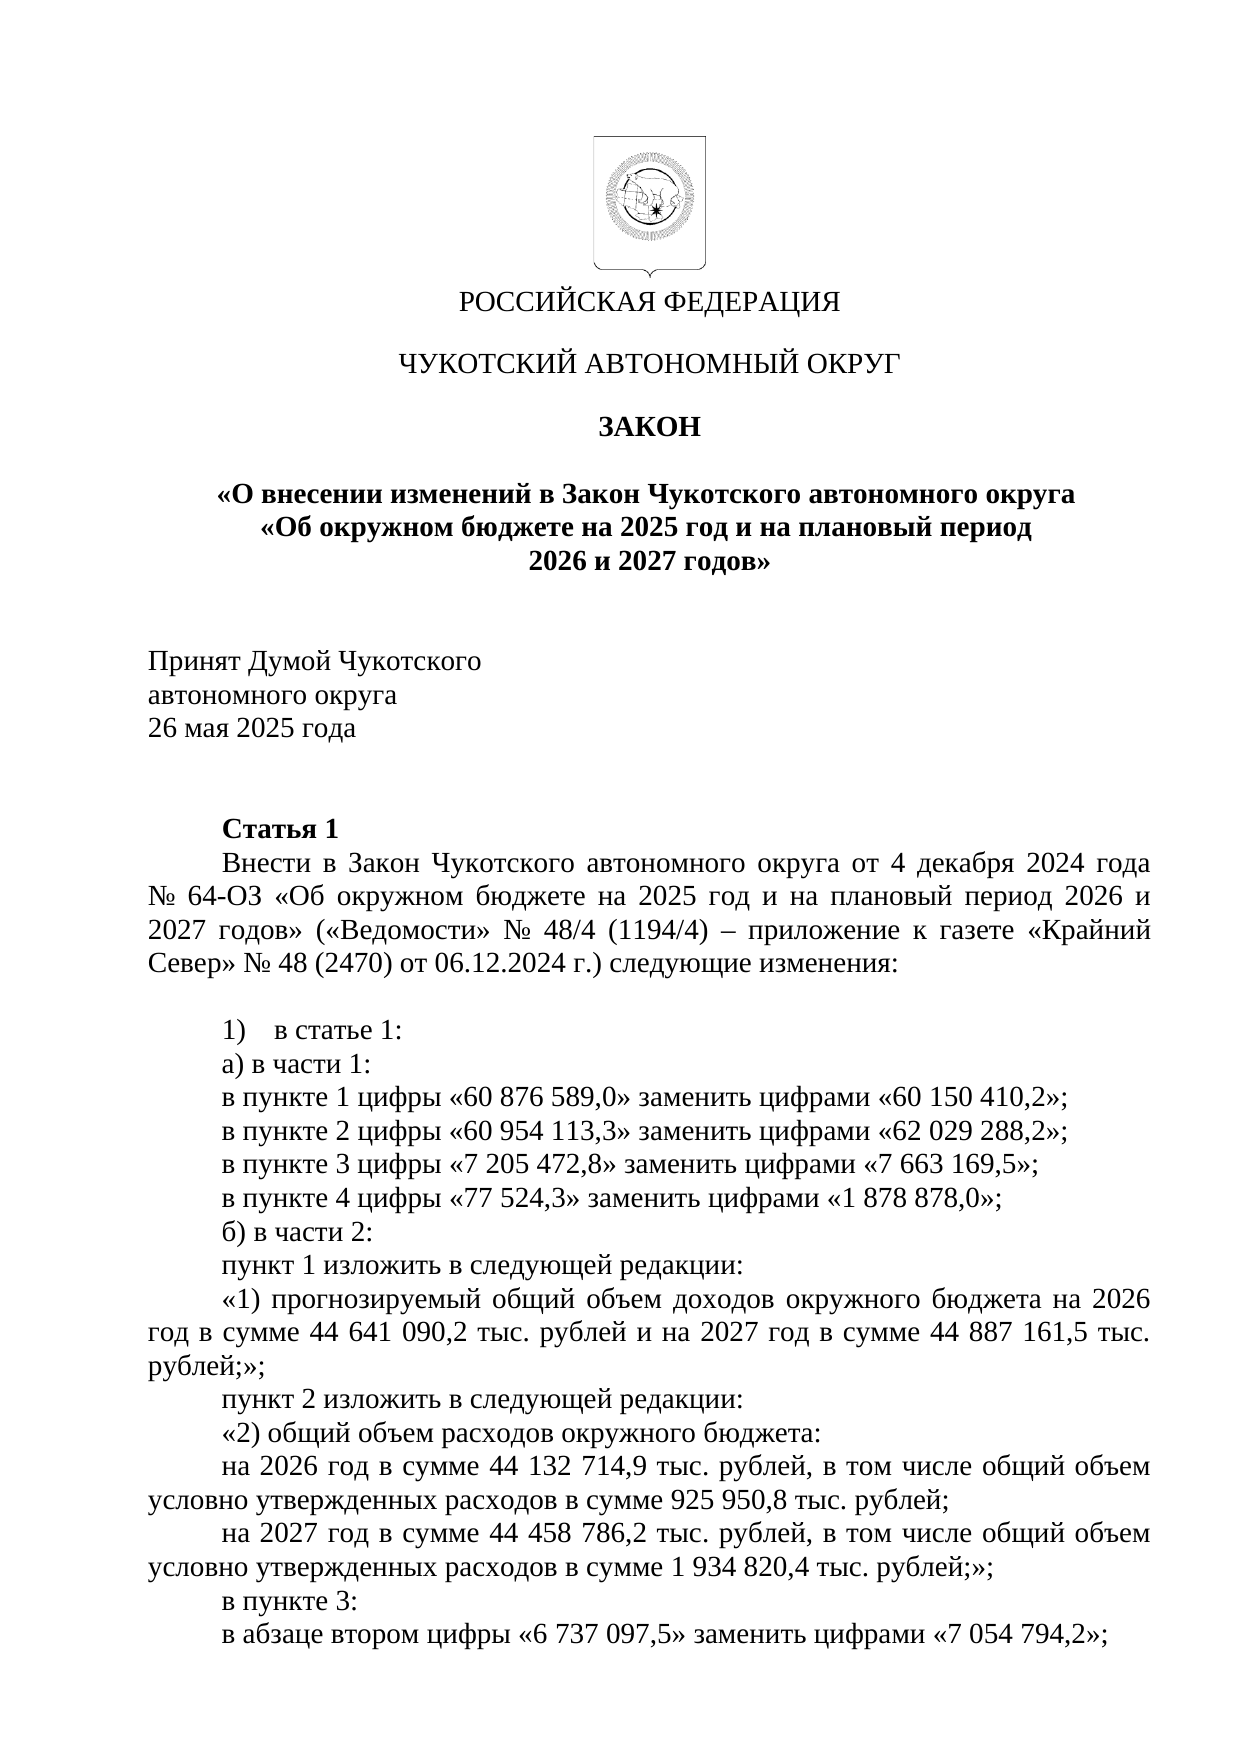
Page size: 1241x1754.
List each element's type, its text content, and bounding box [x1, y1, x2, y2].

list «1) прогнозируемый общий объем доходов окружного бюджета на 2026 год в сумме 44 641 090,2 тыс. рублей и на 2027 год в сумме 44 887 161,5 тыс. рублей;»; [148, 1281, 1152, 1381]
list в статье 1: [222, 1012, 1152, 1046]
text Внести в Закон Чукотского автономного округа от 4 декабря 2024 года № 64-ОЗ «Об окружном бюджете на 2025 год и на плановый период 2026 и 2027 годов» («Ведомости» № 48/4 (1194/4) – приложение к газете «Крайний Север» № 48 (2470) от 06.12.2024 г.) следующие изменения: [148, 845, 1152, 979]
list в пункте 4 цифры «77 524,3» заменить цифрами «1 878 878,0»; [148, 1180, 1152, 1214]
list а) в части 1: [148, 1046, 1152, 1079]
picture [593, 136, 706, 278]
list в пункте 3: [148, 1583, 1152, 1616]
list в пункте 2 цифры «60 954 113,3» заменить цифрами «62 029 288,2»; [148, 1113, 1152, 1147]
list в пункте 1 цифры «60 876 589,0» заменить цифрами «60 150 410,2»; [148, 1079, 1152, 1113]
text «О внесении изменений в Закон Чукотского автономного округа «Об окружном бюджете на 2025 год и на плановый период 2026 и 2027 годов» [148, 476, 1152, 576]
list в абзаце втором цифры «6 737 097,5» заменить цифрами «7 054 794,2»; [148, 1616, 1152, 1650]
text автономного округа [148, 677, 1152, 711]
list на 2026 год в сумме 44 132 714,9 тыс. рублей, в том числе общий объем условно утвержденных расходов в сумме 925 950,8 тыс. рублей; [148, 1448, 1152, 1516]
list пункт 2 изложить в следующей редакции: [148, 1381, 1152, 1415]
list в пункте 3 цифры «7 205 472,8» заменить цифрами «7 663 169,5»; [148, 1147, 1152, 1180]
text ЧУКОТСКИЙ АВТОНОМНЫЙ ОКРУГ [148, 346, 1152, 380]
text 26 мая 2025 года [148, 711, 1152, 744]
list б) в части 2: [148, 1214, 1152, 1247]
text ЗАКОН [148, 409, 1152, 442]
list «2) общий объем расходов окружного бюджета: [148, 1415, 1152, 1448]
list пункт 1 изложить в следующей редакции: [148, 1247, 1152, 1281]
text Принят Думой Чукотского [148, 643, 1152, 677]
text РОССИЙСКАЯ ФЕДЕРАЦИЯ [148, 284, 1152, 318]
text Статья 1 [222, 811, 1152, 845]
list на 2027 год в сумме 44 458 786,2 тыс. рублей, в том числе общий объем условно утвержденных расходов в сумме 1 934 820,4 тыс. рублей;»; [148, 1516, 1152, 1583]
